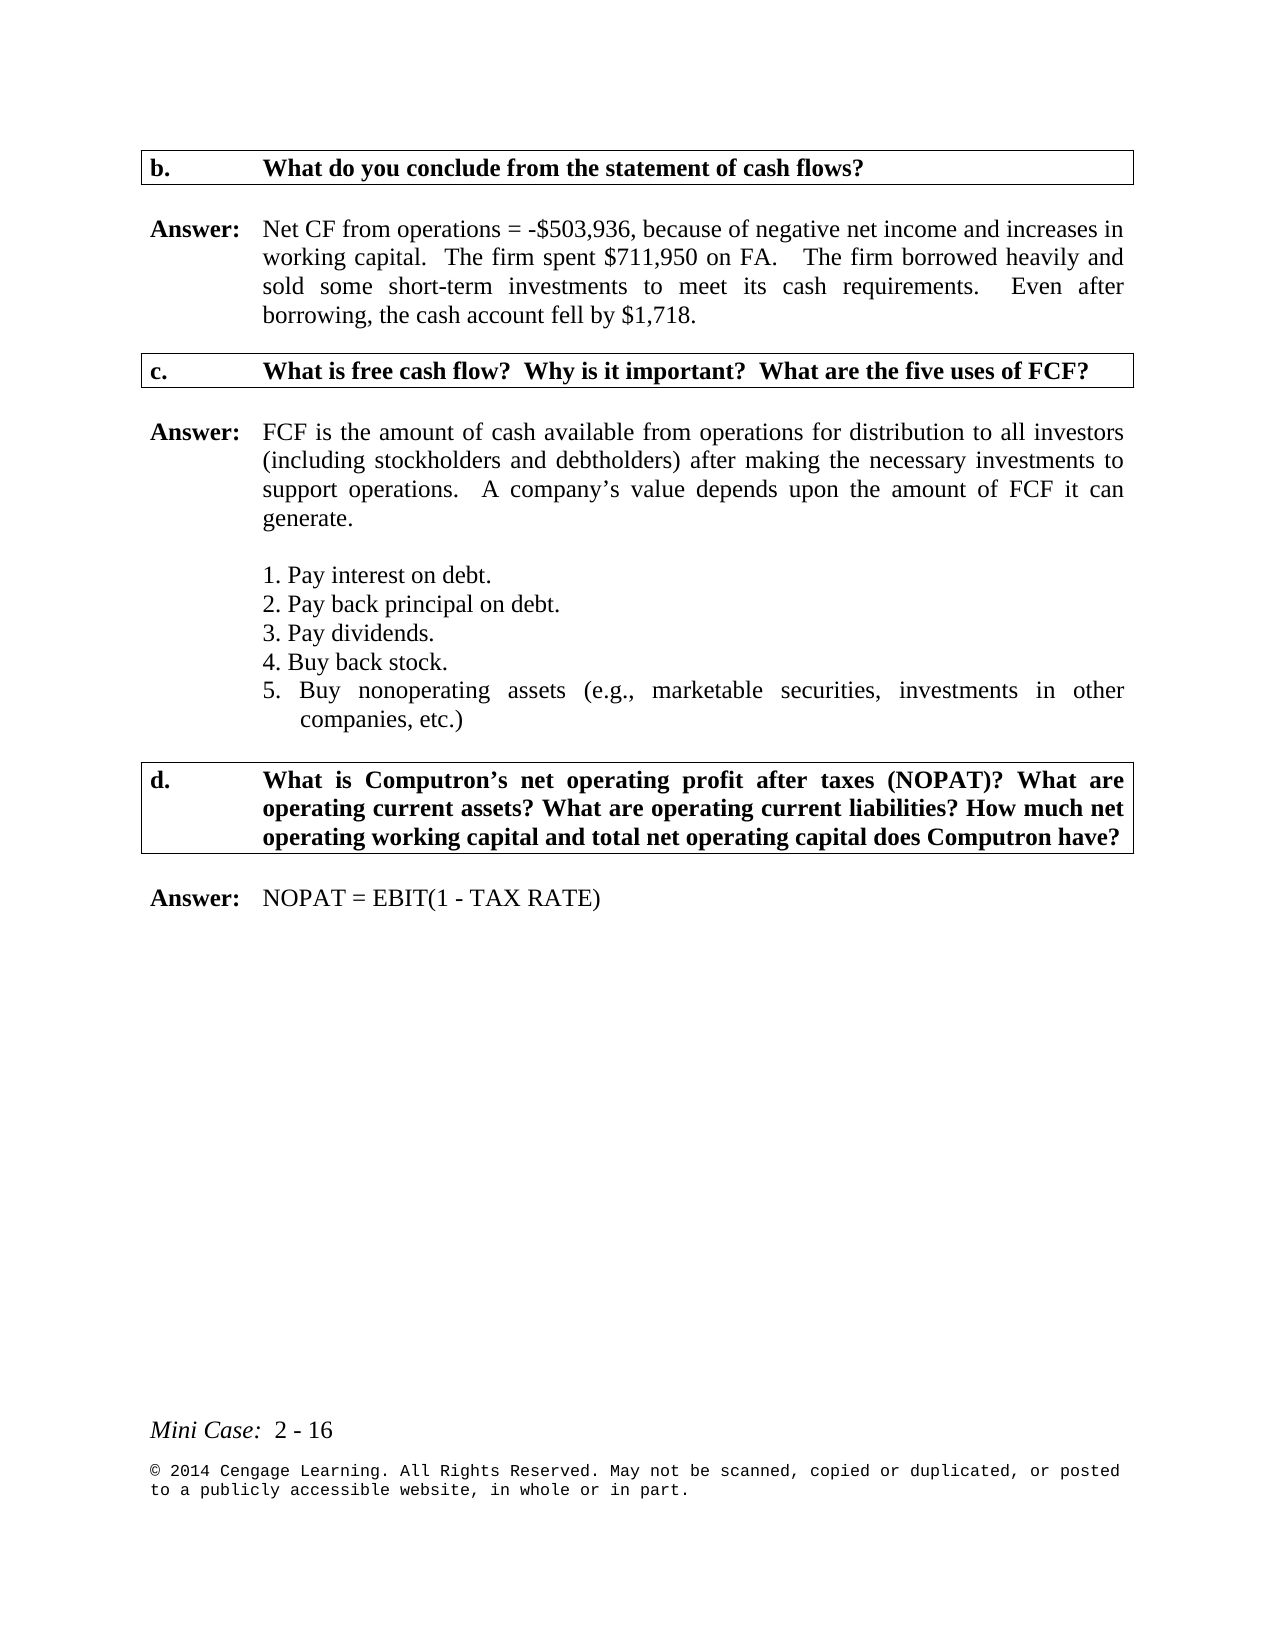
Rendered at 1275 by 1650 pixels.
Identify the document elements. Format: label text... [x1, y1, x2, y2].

text d. What is Computron’s net operating profit after taxes (NOPAT)? What are operating current assets? What are operating current liabilities? How much net operating working capital and total net operating capital does Computron have? [142, 763, 1133, 853]
text Answer: FCF is the amount of cash available from operations for distribution to all investors (including stockholders and debtholders) after making the necessary investments to support operations. A company’s value depends upon the amount of FCF it can generate. [150, 417, 1125, 532]
text 1. Pay interest on debt. [262, 560, 1125, 589]
text 2. Pay back principal on debt. [262, 589, 1125, 618]
text 4. Buy back stock. [262, 647, 1125, 675]
text c. What is free cash flow? Why is it important? What are the five uses of FCF? [142, 354, 1133, 387]
text Answer: Net CF from operations = -$503,936, because of negative net income and increases in working capital. The firm spent $711,950 on FA. The firm borrowed heavily and sold some short-term investments to meet its cash requirements. Even after borrowing, the cash account fell by $1,718. [150, 214, 1125, 329]
text 5. Buy nonoperating assets (e.g., marketable securities, investments in other companies, etc.) [262, 675, 1125, 733]
text b. What do you conclude from the statement of cash flows? [142, 151, 1133, 184]
text 3. Pay dividends. [262, 618, 1125, 647]
text Answer: NOPAT = EBIT(1 - Tax rate) [150, 883, 1125, 912]
